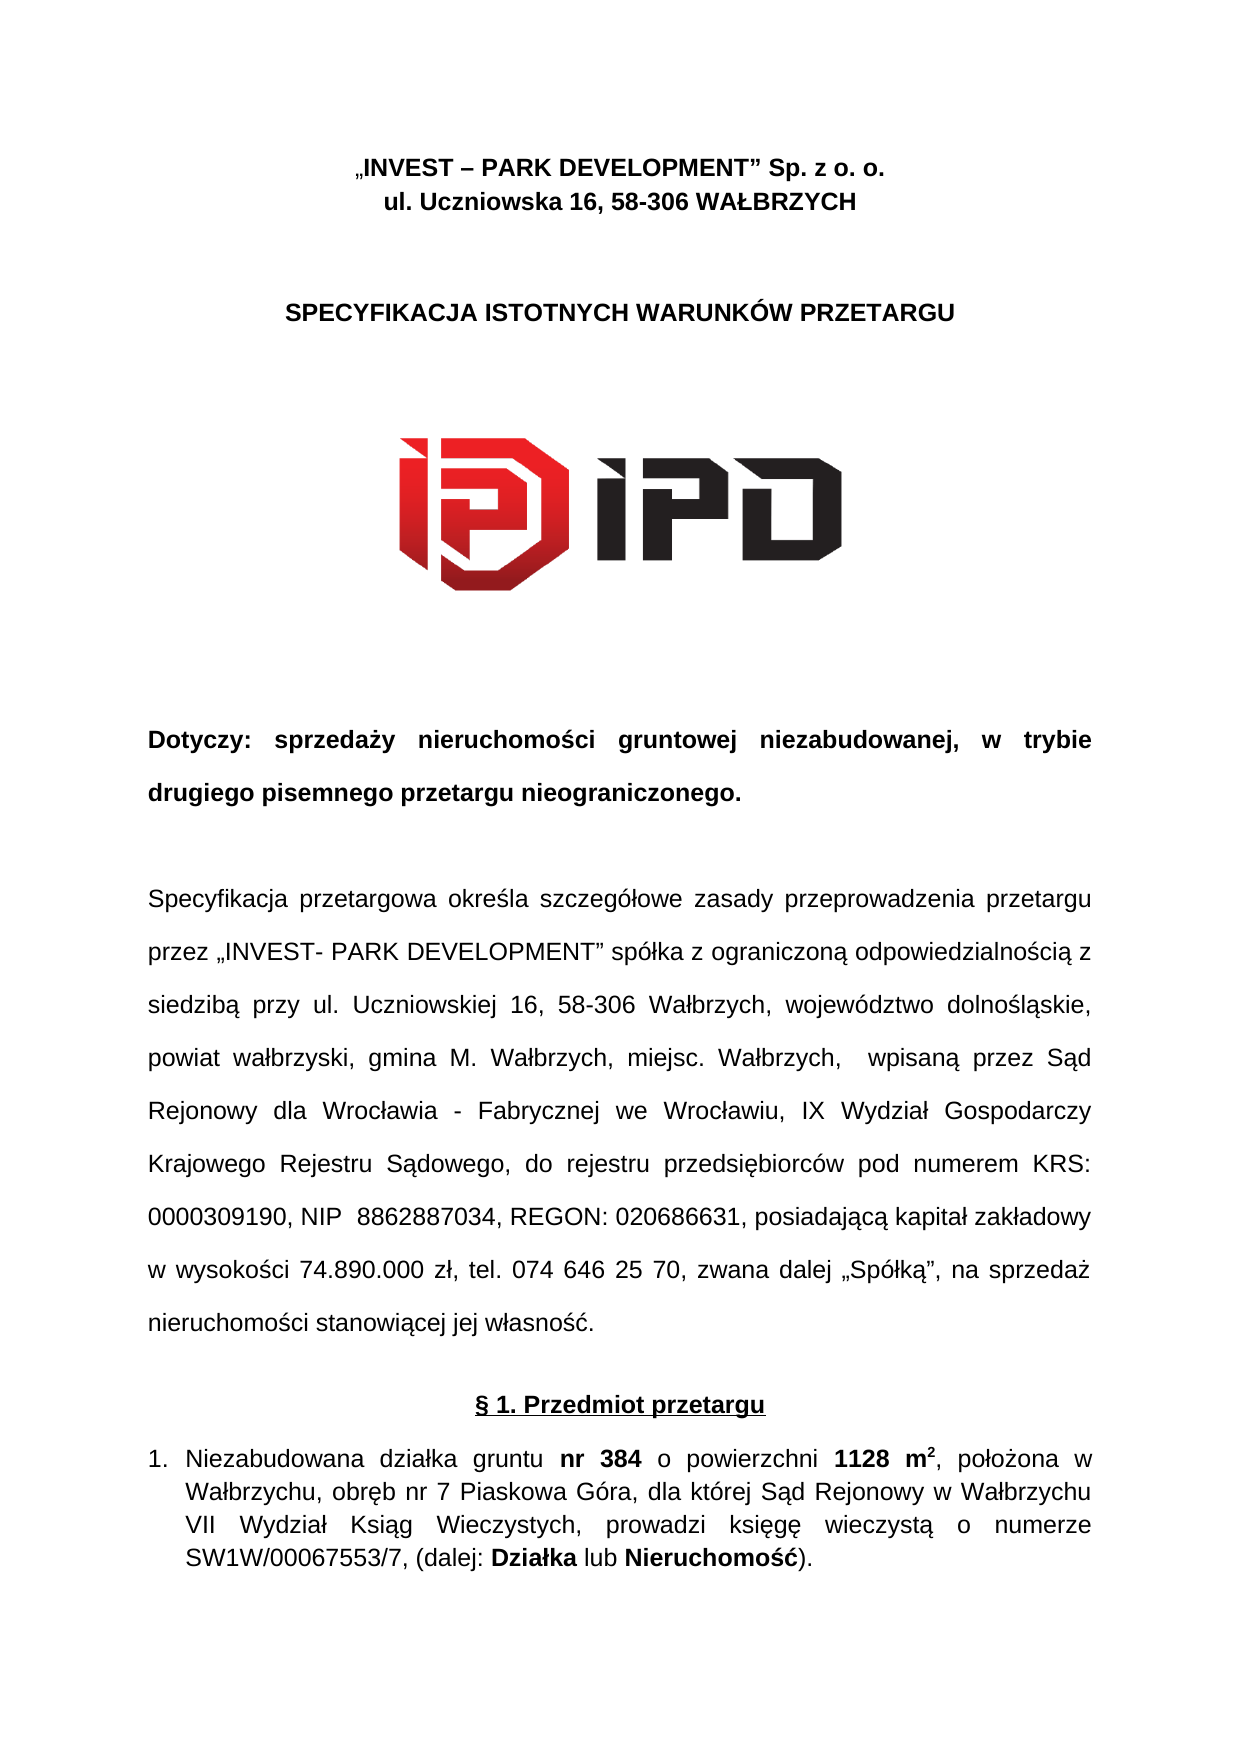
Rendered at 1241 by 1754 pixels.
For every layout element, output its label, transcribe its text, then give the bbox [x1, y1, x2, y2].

text Dotyczy: sprzedaży nieruchomości gruntowej niezabudowanej, w trybie drugiego pisemnego przetargu nieograniczonego. [148, 701, 1093, 807]
text „INVEST – PARK DEVELOPMENT” Sp. z o. o. [148, 148, 1093, 182]
text ul. Uczniowska 16, 58-306 WAŁBRZYCH [148, 182, 1093, 216]
picture [317, 360, 923, 668]
list Niezabudowana działka gruntu nr 384 o powierzchni 1128 m2, położona w Wałbrzychu, obręb nr 7 Piaskowa Góra, dla której Sąd Rejonowy w Wałbrzychu VII Wydział Ksiąg Wieczystych, prowadzi księgę wieczystą o numerze SW1W/00067553/7, (dalej: Działka lub Nieruchomość). [148, 1444, 1093, 1572]
text § 1. Przedmiot przetargu [148, 1390, 1093, 1419]
text Specyfikacja przetargowa określa szczegółowe zasady przeprowadzenia przetargu przez „INVEST- PARK DEVELOPMENT” spółka z ograniczoną odpowiedzialnością z siedzibą przy ul. Uczniowskiej 16, 58-306 Wałbrzych, województwo dolnośląskie, powiat wałbrzyski, gmina M. Wałbrzych, miejsc. Wałbrzych, wpisaną przez Sąd Rejonowy dla Wrocławia - Fabrycznej we Wrocławiu, IX Wydział Gospodarczy Krajowego Rejestru Sądowego, do rejestru przedsiębiorców pod numerem KRS: 0000309190, NIP 8862887034, REGON: 020686631, posiadającą kapitał zakładowy w wysokości 74.890.000 zł, tel. 074 646 25 70, zwana dalej „Spółką”, na sprzedaż nieruchomości stanowiącej jej własność. [148, 860, 1093, 1336]
text SPECYFIKACJA ISTOTNYCH WARUNKÓW PRZETARGU [148, 283, 1093, 326]
